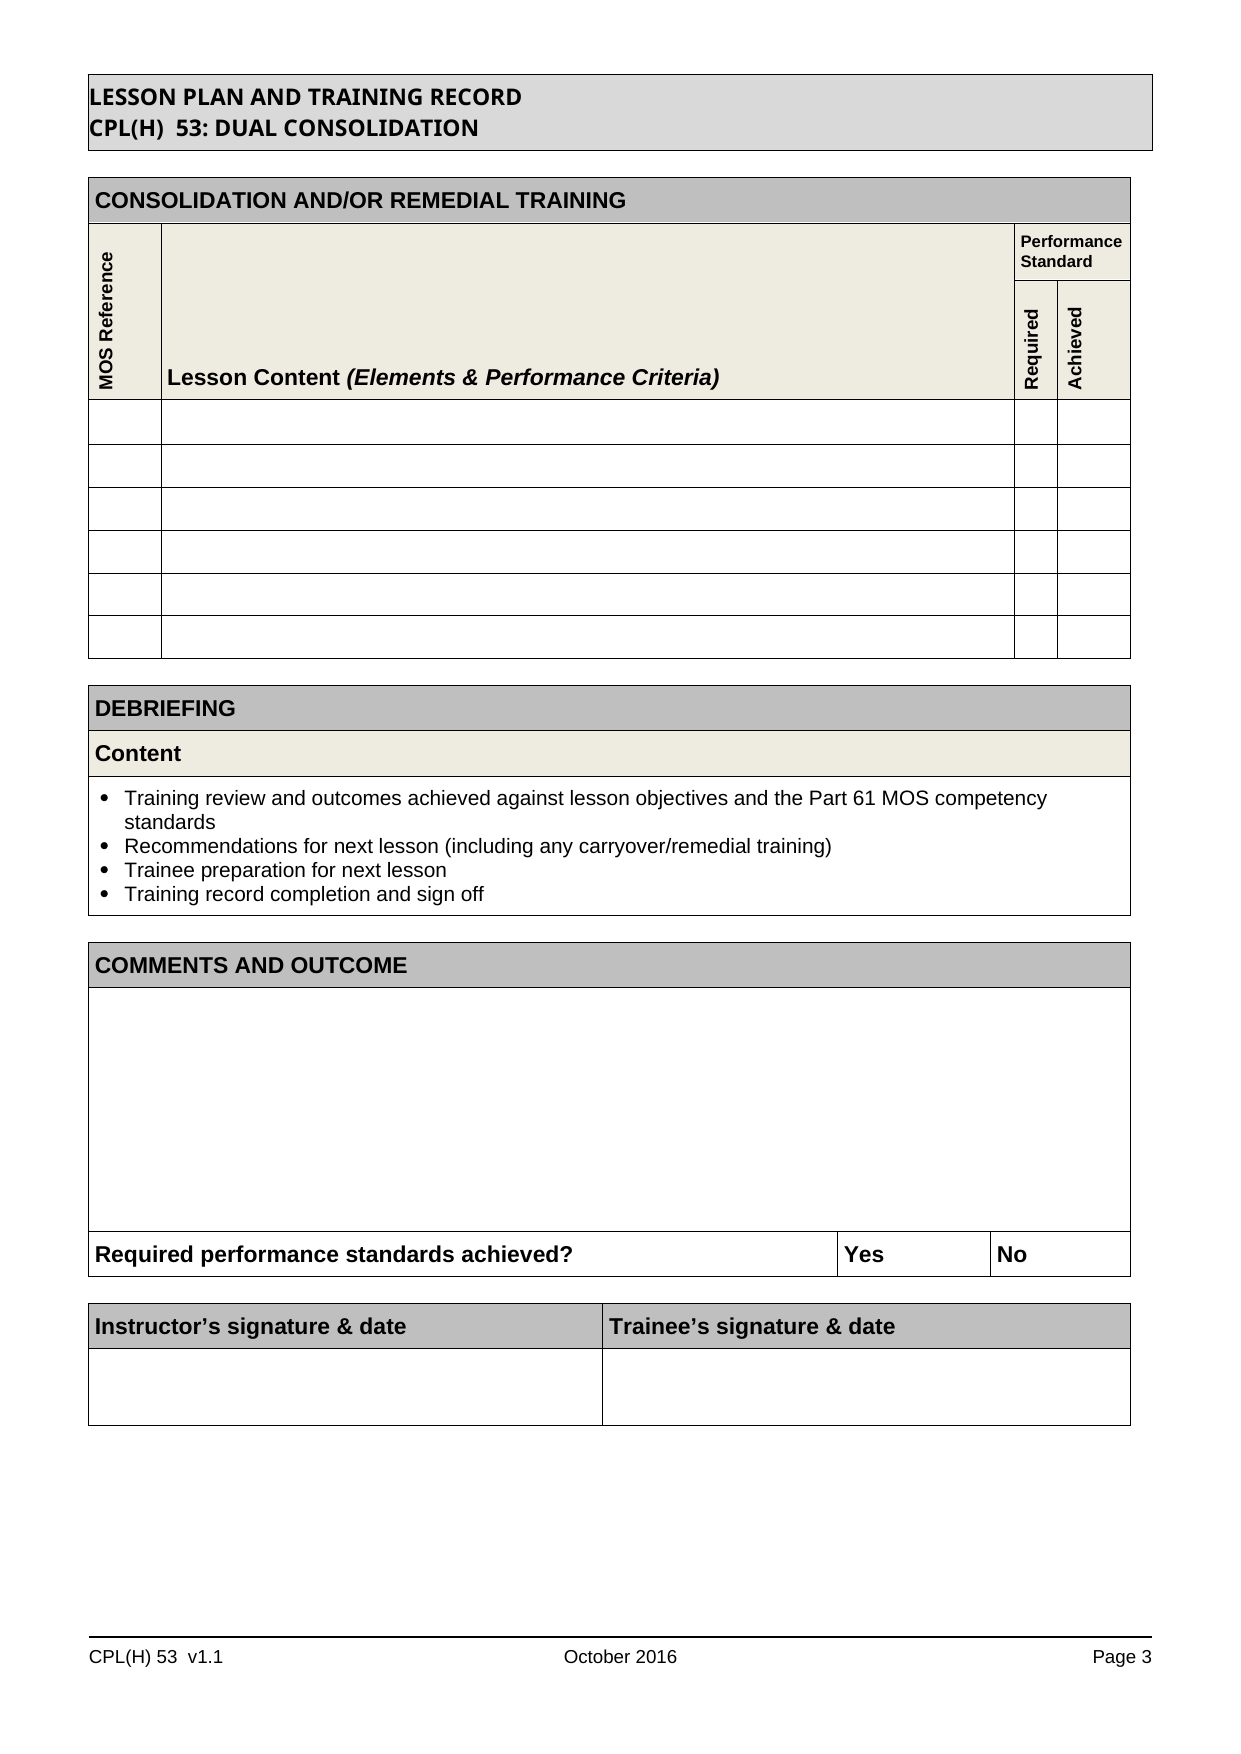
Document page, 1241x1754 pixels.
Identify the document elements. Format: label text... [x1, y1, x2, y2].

table_cell No [991, 1232, 1130, 1276]
table_header COMMENTS AND OUTCOME [89, 943, 1130, 987]
table_cell [89, 445, 161, 487]
table_cell [89, 488, 161, 530]
table_cell MOS Reference [89, 224, 161, 399]
table_cell [1015, 400, 1057, 444]
table_cell Performance Standard [1015, 224, 1130, 279]
table_cell [1015, 574, 1057, 615]
table_cell [1058, 531, 1130, 572]
table_header CONSOLIDATION AND/OR REMEDIAL TRAINING [89, 178, 1130, 222]
table_cell [1058, 400, 1130, 444]
table_header Instructor’s signature & date [89, 1304, 602, 1348]
table_header DEBRIEFING [89, 686, 1130, 730]
table_cell [162, 616, 1014, 658]
table_cell Training review and outcomes achieved against lesson objectives and the Part 61 MOS competency standards Recommendations for next lesson (including any carryover/remedial training) Trainee preparation for next lesson Training record completion and sign off [89, 777, 1130, 914]
table_cell Content [89, 731, 1130, 776]
table_cell [162, 400, 1014, 444]
table_header Trainee’s signature & date [603, 1304, 1130, 1348]
table_cell [1015, 616, 1057, 658]
table_cell Lesson Content (Elements & Performance Criteria) [162, 224, 1014, 399]
table_cell [162, 574, 1014, 615]
table_cell [1058, 616, 1130, 658]
table_cell [1058, 445, 1130, 487]
table_cell [1015, 488, 1057, 530]
table_cell [89, 400, 161, 444]
table_cell [89, 616, 161, 658]
table_cell [162, 531, 1014, 572]
table_cell Required [1015, 281, 1057, 399]
table_cell [89, 574, 161, 615]
table_cell [1015, 445, 1057, 487]
table_cell [162, 445, 1014, 487]
table_cell [89, 988, 1130, 1231]
table_cell [1015, 531, 1057, 572]
table_cell [1058, 488, 1130, 530]
table_cell Required performance standards achieved? [89, 1232, 837, 1276]
table_cell Yes [838, 1232, 990, 1276]
table_cell [89, 1349, 602, 1425]
table_cell [603, 1349, 1130, 1425]
table_cell [89, 531, 161, 572]
table_cell [1058, 574, 1130, 615]
table_cell [162, 488, 1014, 530]
table_cell Achieved [1058, 281, 1130, 399]
